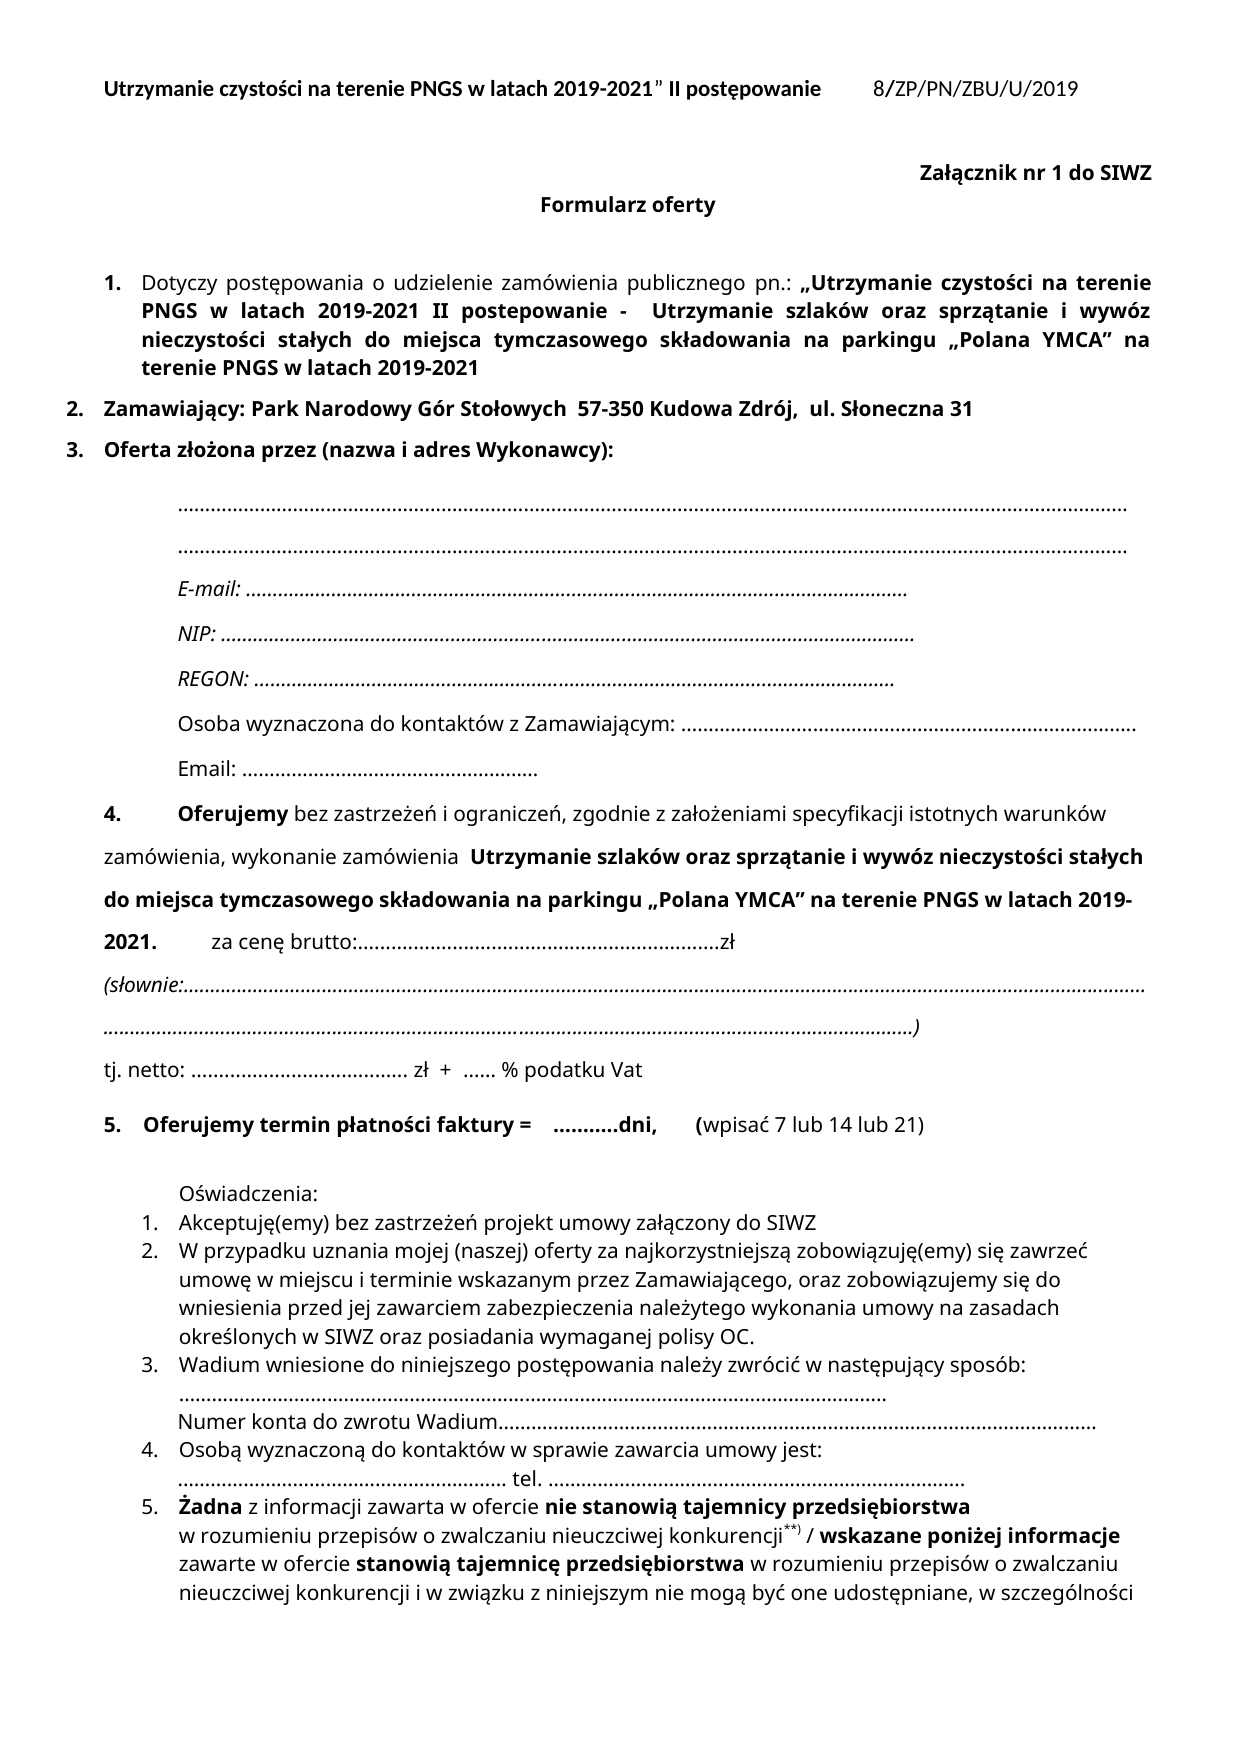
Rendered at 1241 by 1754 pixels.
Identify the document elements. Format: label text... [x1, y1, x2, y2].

text REGON: ………………………………………………………………………………………………………… [103, 664, 1152, 693]
list W przypadku uznania mojej (naszej) oferty za najkorzystniejszą zobowiązuję(emy) się zawrzeć umowę w miejscu i terminie wskazanym przez Zamawiającego, oraz zobowiązujemy się do wniesienia przed jej zawarciem zabezpieczenia należytego wykonania umowy na zasadach określonych w SIWZ oraz posiadania wymaganej polisy OC. [141, 1236, 1152, 1350]
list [141, 1492, 1152, 1606]
text Osoba wyznaczona do kontaktów z Zamawiającym: ……………………………………………………………………….. [103, 709, 1152, 738]
list Oferta złożona przez (nazwa i adres Wykonawcy): [66, 435, 1152, 464]
text …………………………………………………………………………………………………………………………….…………….…………… [103, 531, 1152, 560]
text Email: ……………………………………………… [103, 754, 1152, 783]
list Wadium wniesione do niniejszego postępowania należy zwrócić w następujący sposób: ………………………………………………………………………………………………………………… [141, 1350, 1152, 1407]
text NIP: ……………………………………………………………………………………….………………………… [103, 619, 1152, 647]
list Załącznik nr 1 do SIWZ [103, 158, 1152, 186]
text …………………………………………………… tel. …………………………………………………………………. [103, 1464, 1152, 1492]
list Osobą wyznaczoną do kontaktów w sprawie zawarcia umowy jest: [141, 1436, 1152, 1464]
text 4. Oferujemy bez zastrzeżeń i ograniczeń, zgodnie z założeniami specyfikacji istotnych warunków zamówienia, wykonanie zamówienia Utrzymanie szlaków oraz sprzątanie i wywóz nieczystości stałych do miejsca tymczasowego składowania na parkingu „Polana YMCA” na terenie PNGS w latach 2019-2021. za cenę brutto:.................................................................zł (słownie:.............................................................................................................................................................................................................................................................................................................................................) tj. netto: ....................................... zł + …… % podatku Vat [103, 799, 1152, 1083]
text Numer konta do zwrotu Wadium……………………………………………………………………………….……………… [103, 1407, 1152, 1436]
list Akceptuję(emy) bez zastrzeżeń projekt umowy załączony do SIWZ [141, 1208, 1152, 1236]
list Zamawiający: Park Narodowy Gór Stołowych 57-350 Kudowa Zdrój, ul. Słoneczna 31 [66, 394, 1152, 423]
text Oświadczenia: [178, 1179, 1152, 1208]
text 5. Oferujemy termin płatności faktury = ………..dni, (wpisać 7 lub 14 lub 21) [103, 1110, 1152, 1139]
text ……………………………………………………………………………………………………………………………………….….…………… [103, 489, 1152, 517]
list Dotyczy postępowania o udzielenie zamówienia publicznego pn.: „Utrzymanie czystości na terenie PNGS w latach 2019-2021 II postepowanie - Utrzymanie szlaków oraz sprzątanie i wywóz nieczystości stałych do miejsca tymczasowego składowania na parkingu „Polana YMCA” na terenie PNGS w latach 2019-2021 [103, 268, 1152, 382]
text E-mail: ……………………………………………………………………………………………..……..……… [103, 574, 1152, 602]
text Formularz oferty [103, 190, 1152, 219]
